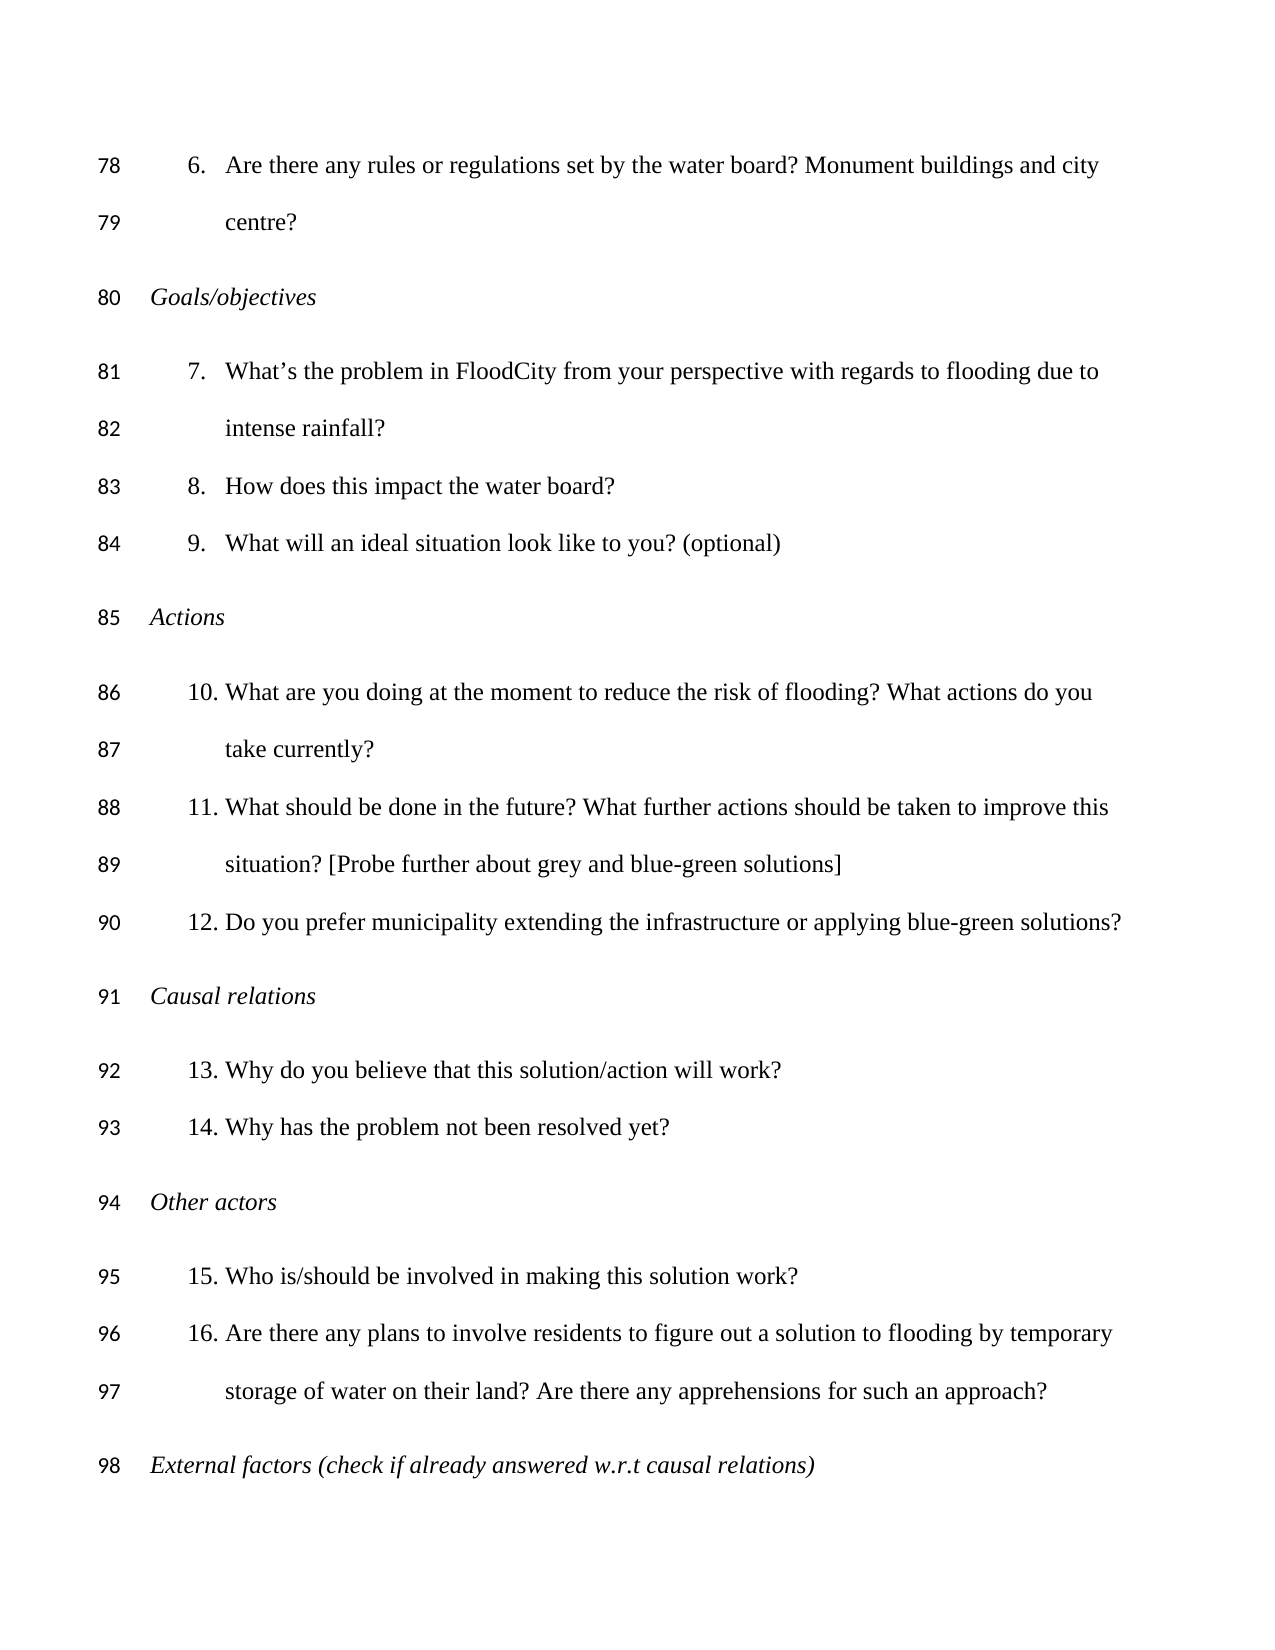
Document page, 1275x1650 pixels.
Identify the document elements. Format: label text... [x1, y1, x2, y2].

list What will an ideal situation look like to you? (optional) [187, 528, 1125, 557]
list What are you doing at the moment to reduce the risk of flooding? What actions do you take currently? [187, 677, 1125, 763]
list What should be done in the future? What further actions should be taken to improve this situation? [Probe further about grey and blue-green solutions] [187, 792, 1125, 878]
text Other actors [150, 1187, 1125, 1215]
text Goals/objectives [150, 282, 1125, 310]
list Are there any rules or regulations set by the water board? Monument buildings and city centre? [187, 150, 1125, 236]
list Why do you believe that this solution/action will work? [187, 1055, 1125, 1084]
text External factors (check if already answered w.r.t causal relations) [150, 1450, 1125, 1479]
list Are there any plans to involve residents to figure out a solution to flooding by temporary storage of water on their land? Are there any apprehensions for such an approach? [187, 1318, 1125, 1404]
list Who is/should be involved in making this solution work? [187, 1261, 1125, 1289]
list Why has the problem not been resolved yet? [187, 1112, 1125, 1141]
list What’s the problem in FloodCity from your perspective with regards to flooding due to intense rainfall? [187, 356, 1125, 442]
list Do you prefer municipality extending the infrastructure or applying blue-green solutions? [187, 907, 1125, 935]
list How does this impact the water board? [187, 471, 1125, 499]
text Causal relations [150, 981, 1125, 1009]
text Actions [150, 602, 1125, 631]
